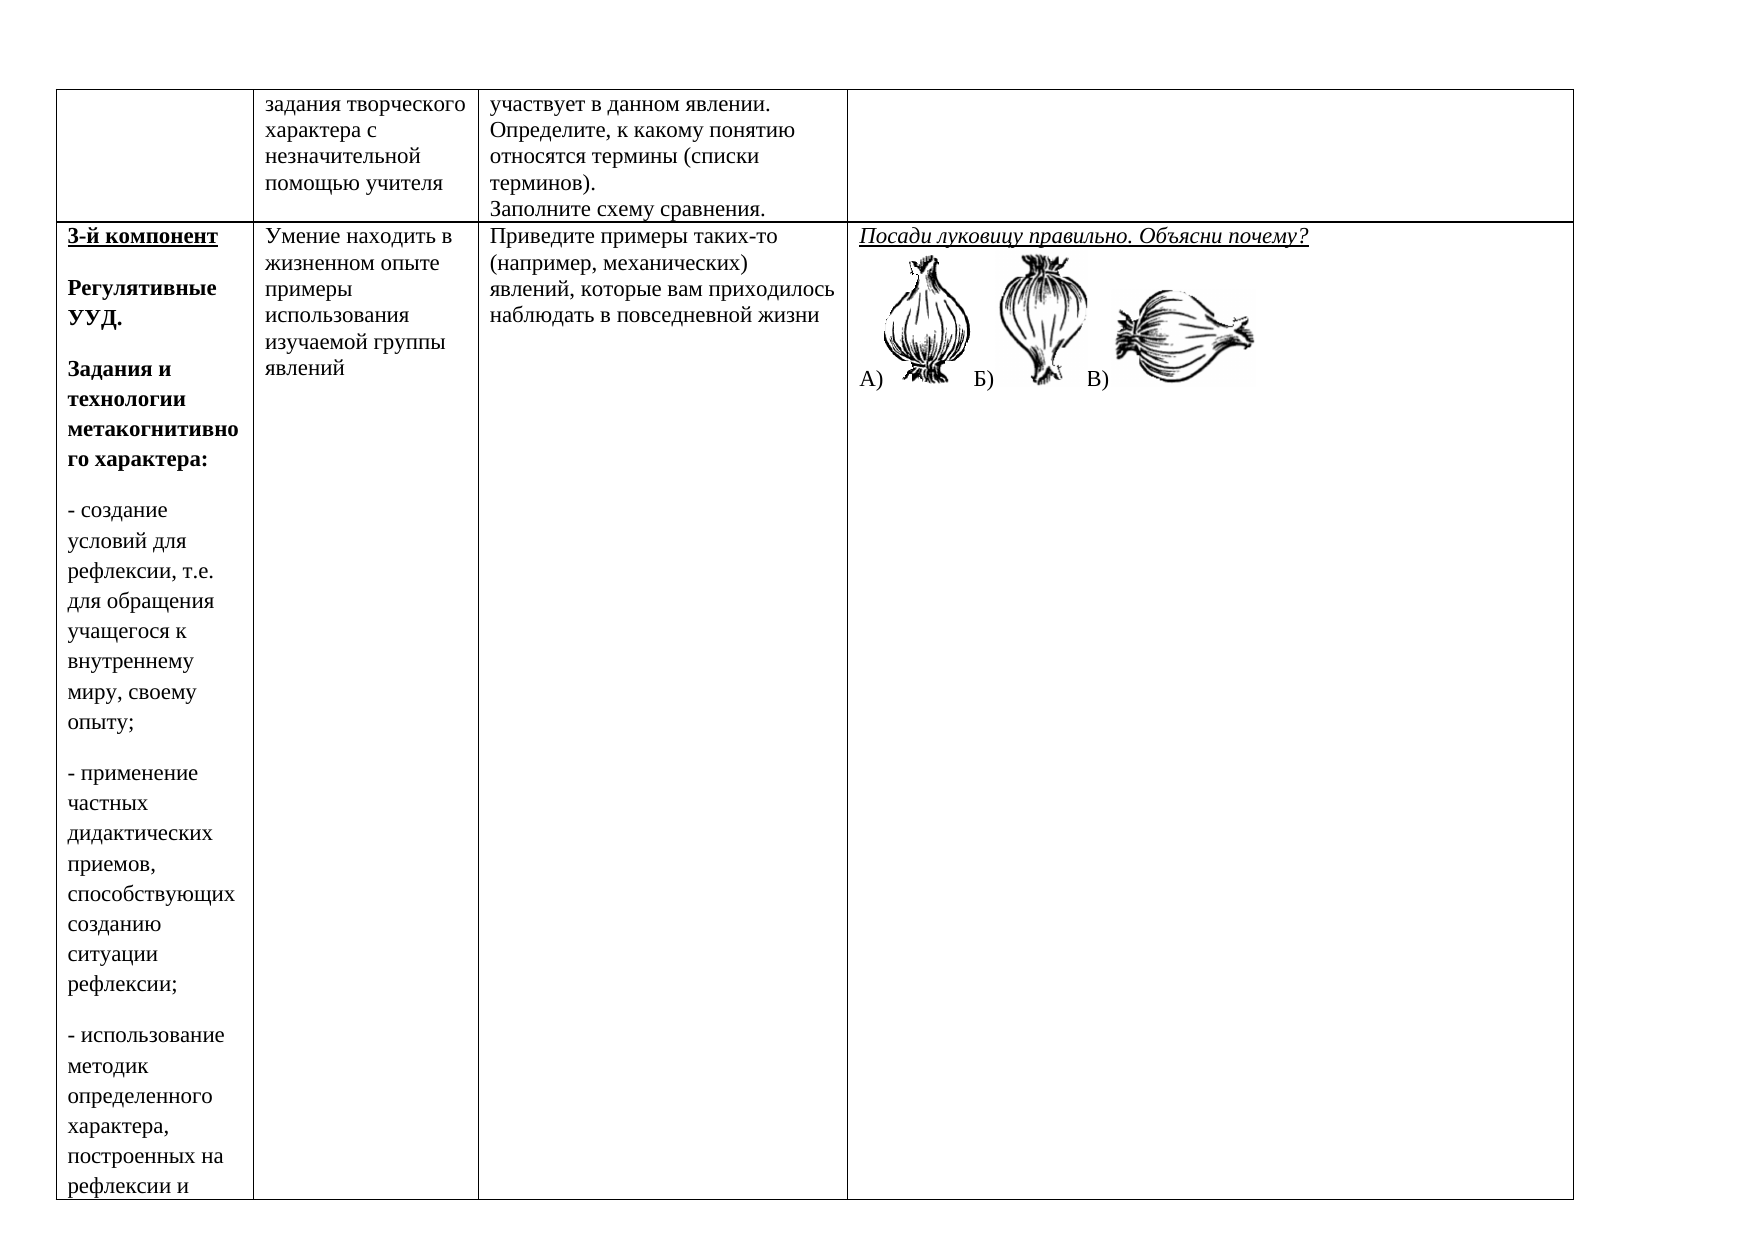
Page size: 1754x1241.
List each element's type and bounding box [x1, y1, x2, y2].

picture [996, 251, 1087, 386]
table_cell [254, 223, 478, 1199]
table_cell [848, 223, 1573, 1199]
table_cell [57, 223, 253, 1199]
table_cell [479, 90, 847, 221]
picture [1112, 290, 1255, 386]
table_cell [254, 90, 478, 221]
table_cell [479, 223, 847, 1199]
picture [883, 254, 974, 387]
table_cell [848, 90, 1573, 221]
